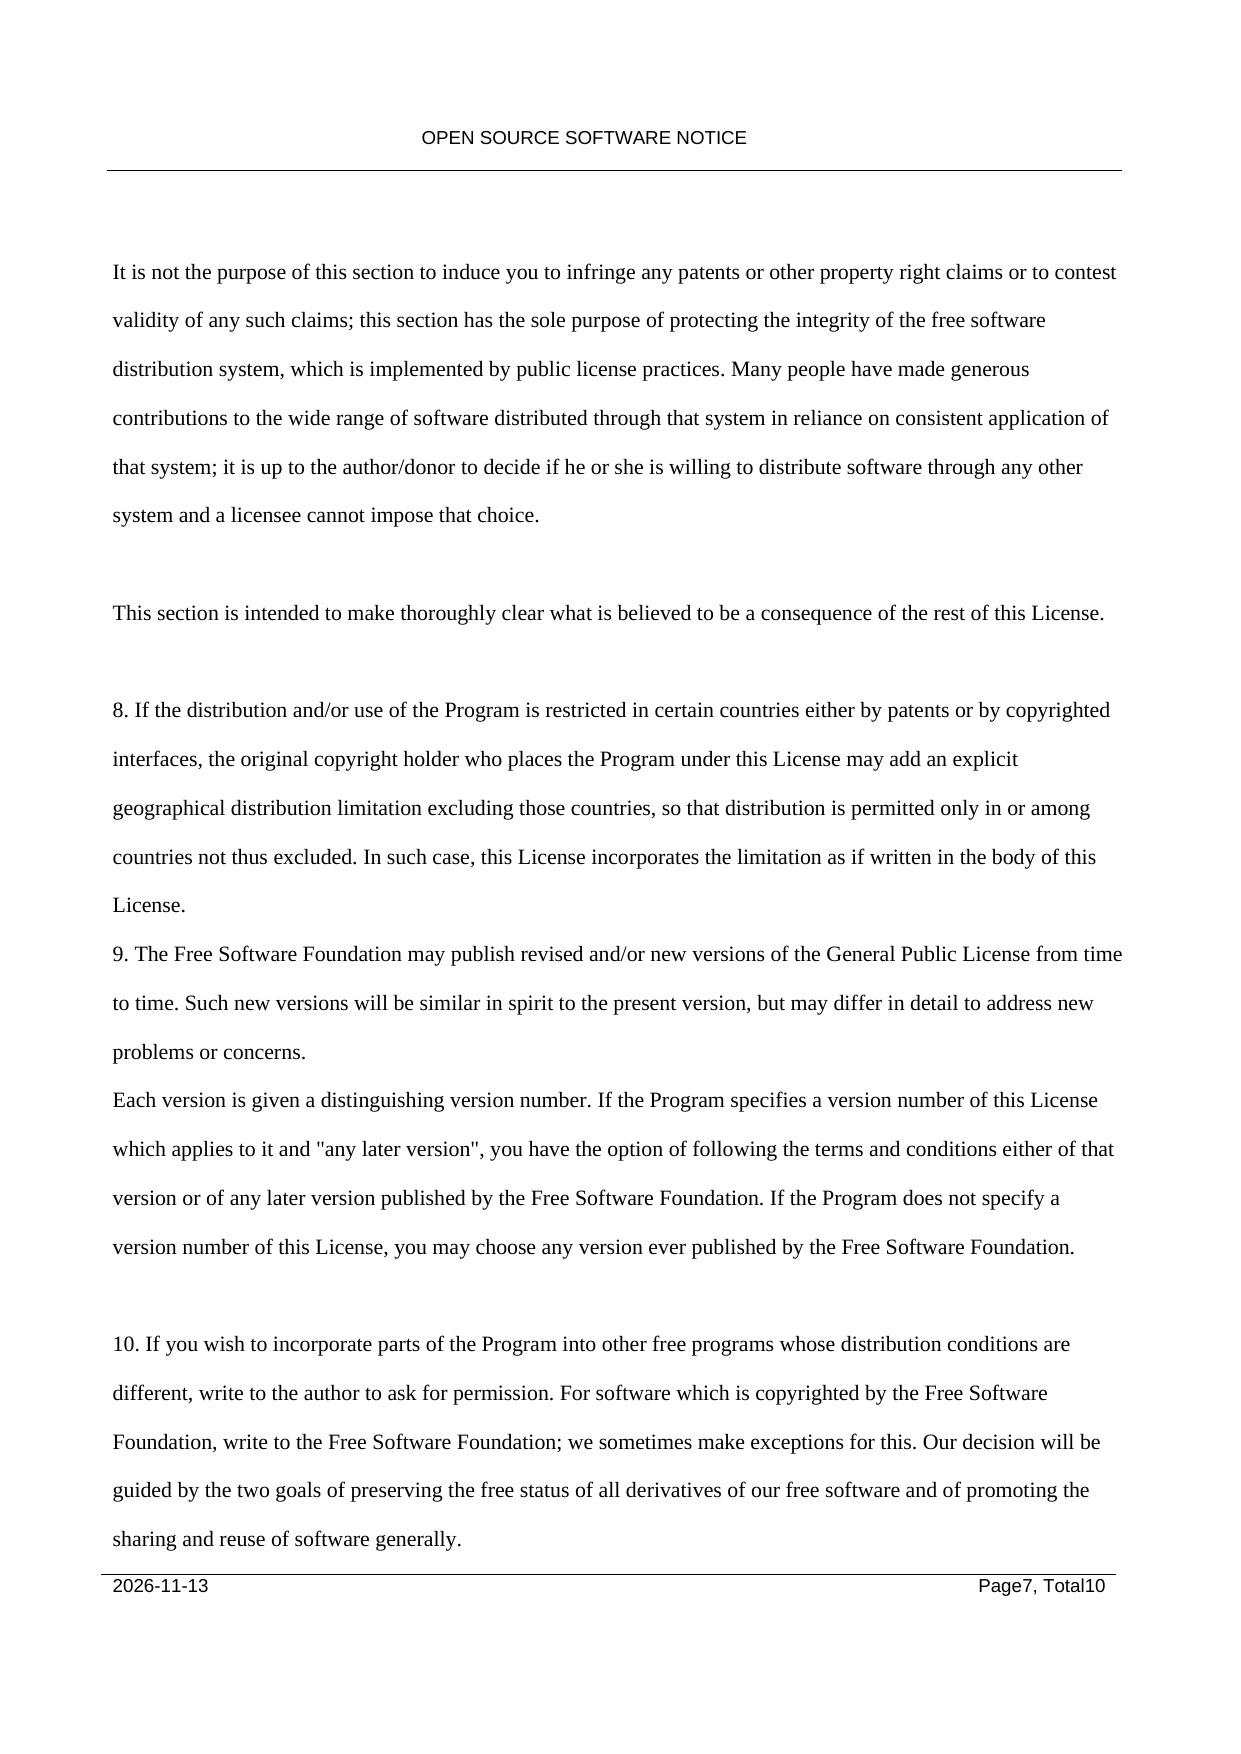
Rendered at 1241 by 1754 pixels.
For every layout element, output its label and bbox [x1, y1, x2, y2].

text [112, 206, 1128, 1555]
